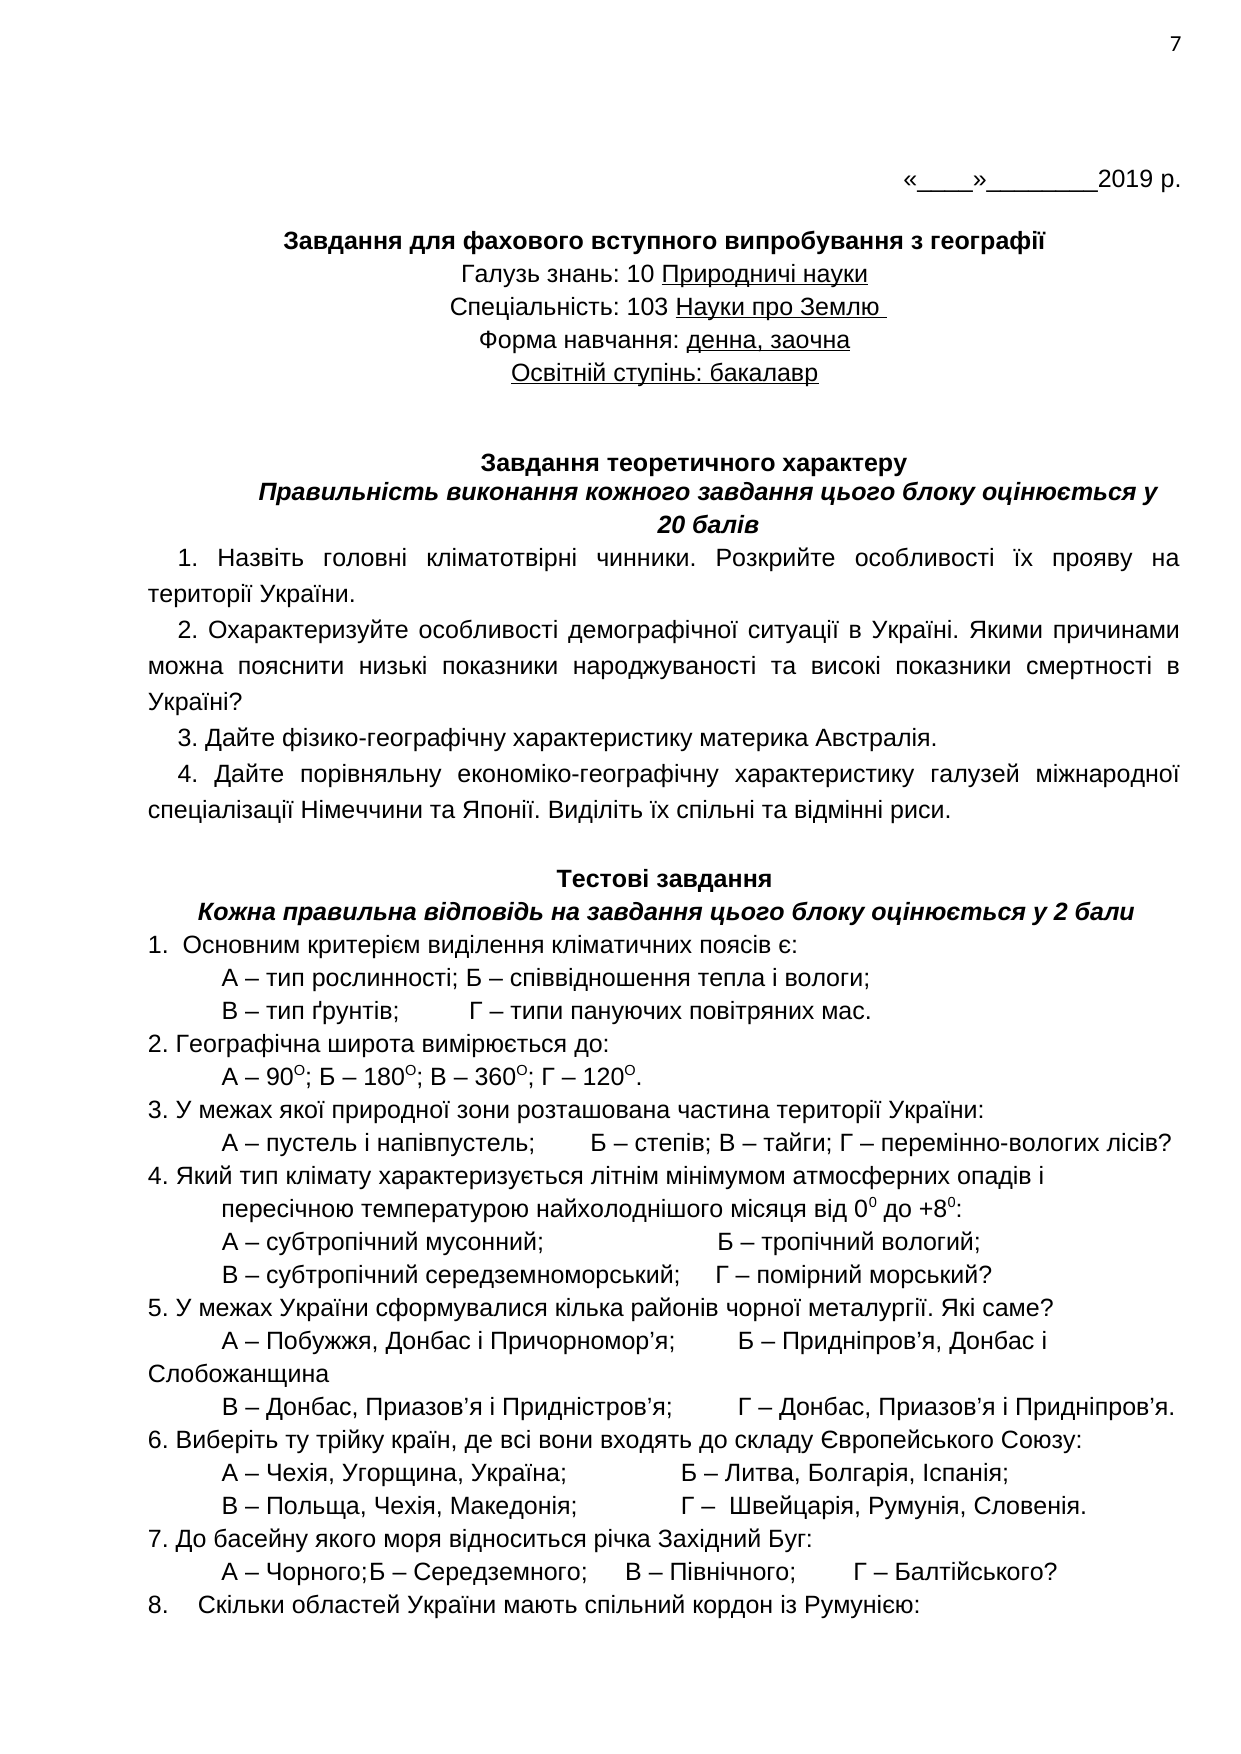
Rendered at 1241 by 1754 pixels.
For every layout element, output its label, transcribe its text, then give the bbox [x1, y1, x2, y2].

text Тестові завдання [148, 864, 1181, 892]
text А – тип рослинності; Б – співвідношення тепла і вологи; [148, 963, 1181, 991]
text «____»________2019 р. [590, 164, 1181, 193]
text 3. У межах якої природної зони розташована частина території України: [148, 1095, 1181, 1123]
text А – пустель і напівпустель; Б – степів; В – тайги; Г – перемінно-вологих лісів? [148, 1128, 1181, 1157]
text 4. Дайте порівняльну економіко-географічну характеристику галузей міжнародної спеціалізації Німеччини та Японії. Виділіть їх спільні та відмінні риси. [148, 759, 1181, 823]
text В – субтропічний середземноморський; Г – помірний морський? [222, 1260, 1181, 1289]
text Спеціальність: 103 Науки про Землю [148, 292, 1181, 321]
text Кожна правильна відповідь на завдання цього блоку оцінюється у 2 бали [198, 897, 1181, 925]
text 7. До басейну якого моря відноситься річка Західний Буг: [148, 1524, 1181, 1553]
text Освітній ступінь: бакалавр [148, 358, 1181, 387]
text 20 балів [235, 510, 1181, 539]
text В – Польща, Чехія, Македонія; Г – Швейцарія, Румунія, Словенія. [148, 1491, 1181, 1520]
text 2. Охарактеризуйте особливості демографічної ситуації в Україні. Якими причинами можна пояснити низькі показники народжуваності та високі показники смертності в Україні? [148, 615, 1181, 716]
text 5. У межах України сформувалися кілька районів чорної металургії. Які саме? [148, 1293, 1181, 1322]
text А – Побужжя, Донбас і Причорномор’я; Б – Придніпров’я, Донбас і Слобожанщина [148, 1326, 1181, 1388]
text 8. Скільки областей України мають спільний кордон із Румунією: [148, 1590, 1181, 1619]
text В – тип ґрунтів; Г – типи пануючих повітряних мас. [148, 996, 1181, 1024]
text В – Донбас, Приазов’я і Придністров’я; Г – Донбас, Приазов’я і Придніпров’я. [222, 1392, 1181, 1421]
text Галузь знань: 10 Природничі науки [148, 259, 1181, 287]
text А – Чорного; Б – Середземного; В – Північного; Г – Балтійського? [148, 1557, 1181, 1586]
text 1. Основним критерієм виділення кліматичних поясів є: [148, 930, 1181, 958]
text А – субтропічний мусонний; Б – тропічний вологий; [222, 1227, 1181, 1256]
text 3. Дайте фізико-географічну характеристику материка Австралія. [148, 723, 1181, 752]
text А – 90О; Б – 180О; В – 360О; Г – 120О. [148, 1062, 1181, 1091]
text 2. Географічна широта вимірюється до: [148, 1029, 1181, 1057]
text Завдання для фахового вступного випробування з географії [148, 226, 1181, 254]
text А – Чехія, Угорщина, Україна; Б – Литва, Болгарія, Іспанія; [148, 1458, 1181, 1487]
text 4. Який тип клімату характеризується літнім мінімумом атмосферних опадів і пересічною температурою найхолоднішого місяця від 00 до +80: [148, 1161, 1181, 1223]
text Завдання теоретичного характеру [148, 448, 1181, 477]
text 1. Назвіть головні кліматотвірні чинники. Розкрийте особливості їх прояву на території України. [148, 543, 1181, 608]
text Форма навчання: денна, заочна [148, 325, 1181, 353]
text 6. Виберіть ту трійку країн, де всі вони входять до складу Європейського Союзу: [148, 1425, 1181, 1454]
text Правильність виконання кожного завдання цього блоку оцінюється у [235, 477, 1181, 506]
